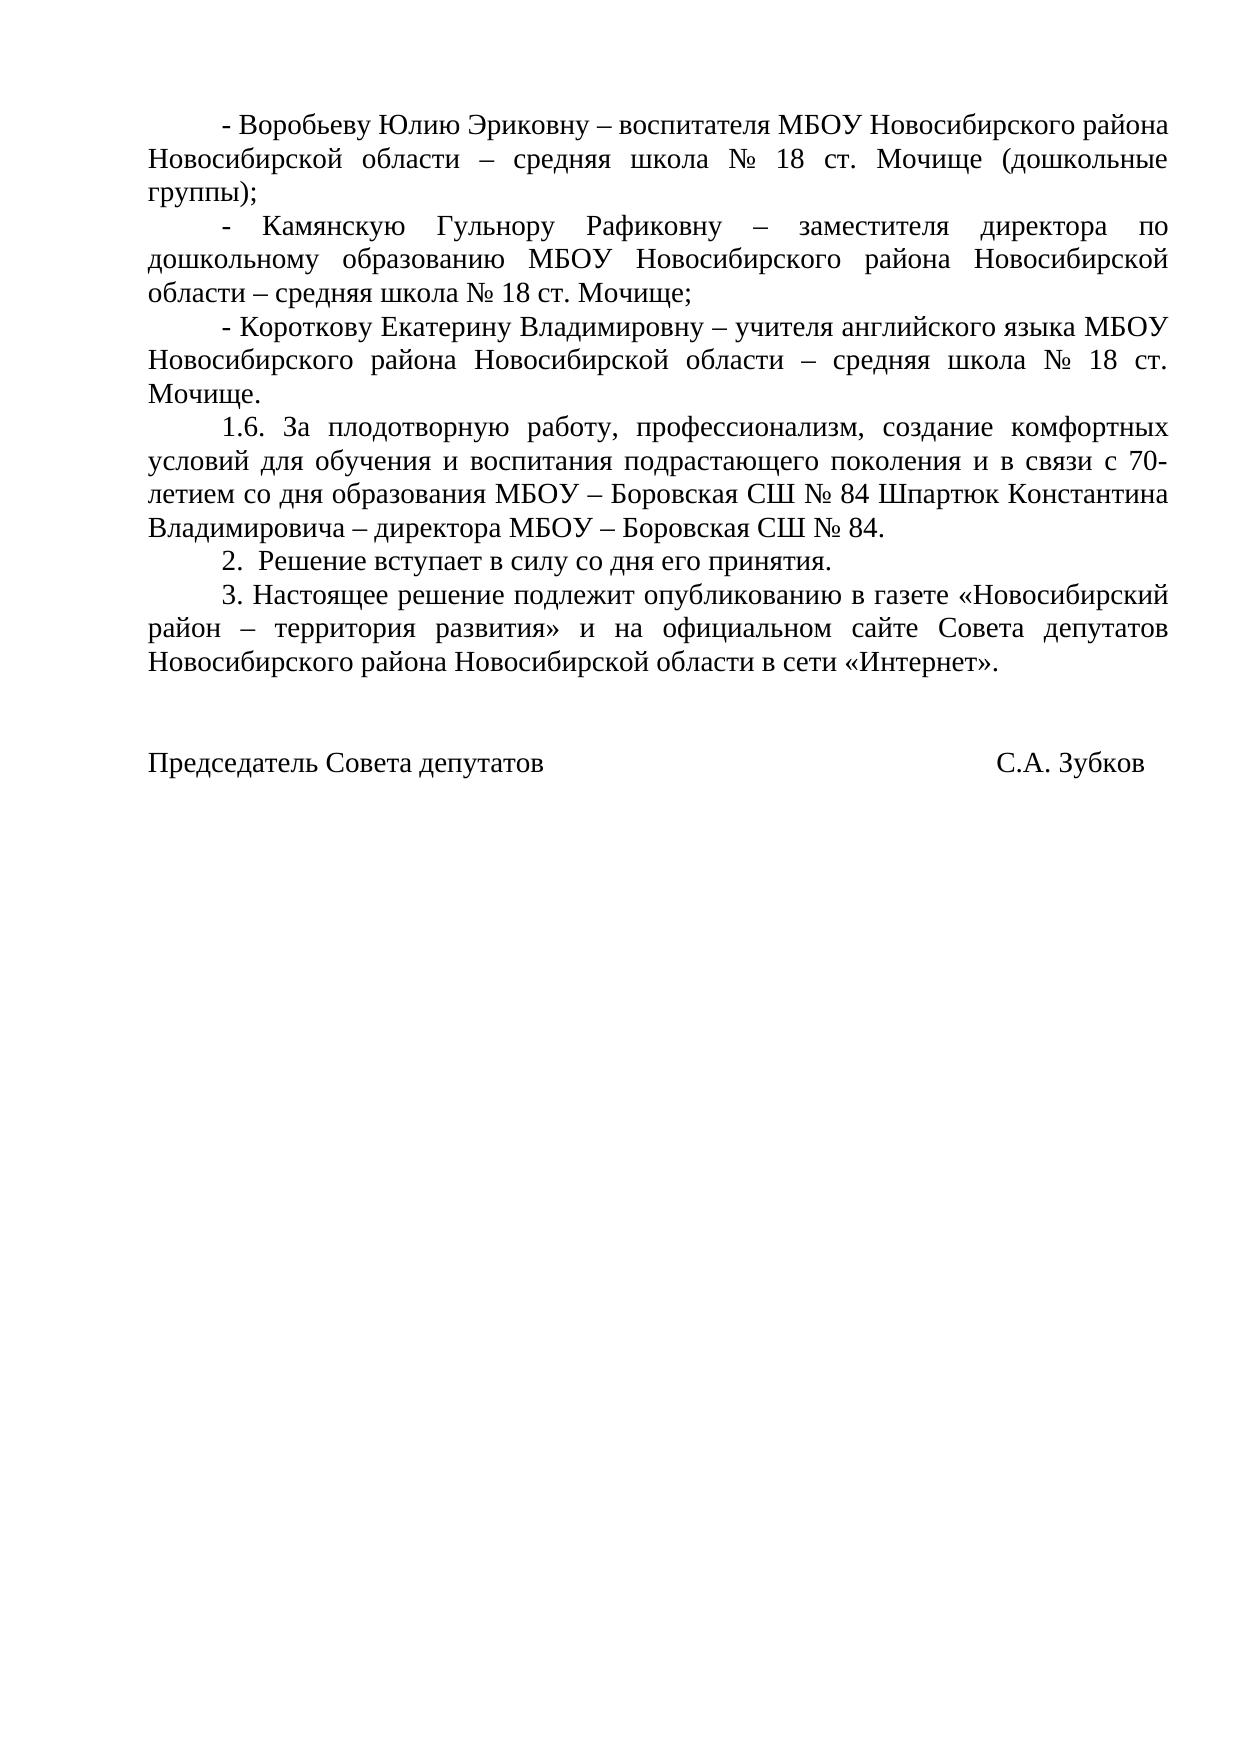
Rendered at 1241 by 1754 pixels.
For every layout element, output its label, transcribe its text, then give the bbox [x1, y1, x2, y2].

text - Короткову Екатерину Владимировну – учителя английского языка МБОУ Новосибирского района Новосибирской области – средняя школа № 18 ст. Мочище. [148, 309, 1169, 409]
text - Камянскую Гульнору Рафиковну – заместителя директора по дошкольному образованию МБОУ Новосибирского района Новосибирской области – средняя школа № 18 ст. Мочище; [148, 208, 1169, 309]
text 1.6. За плодотворную работу, профессионализм, создание комфортных условий для обучения и воспитания подрастающего поколения и в связи с 70-летием со дня образования МБОУ – Боровская СШ № 84 Шпартюк Константина Владимировича – директора МБОУ – Боровская СШ № 84. [148, 409, 1169, 543]
text Председатель Совета депутатов С.А. Зубков [148, 745, 1169, 778]
text 3. Настоящее решение подлежит опубликованию в газете «Новосибирский район – территория развития» и на официальном сайте Совета депутатов Новосибирского района Новосибирской области в сети «Интернет». [148, 577, 1169, 678]
text - Воробьеву Юлию Эриковну – воспитателя МБОУ Новосибирского района Новосибирской области – средняя школа № 18 ст. Мочище (дошкольные группы); [148, 107, 1169, 208]
text 2. Решение вступает в силу со дня его принятия. [148, 543, 1169, 577]
